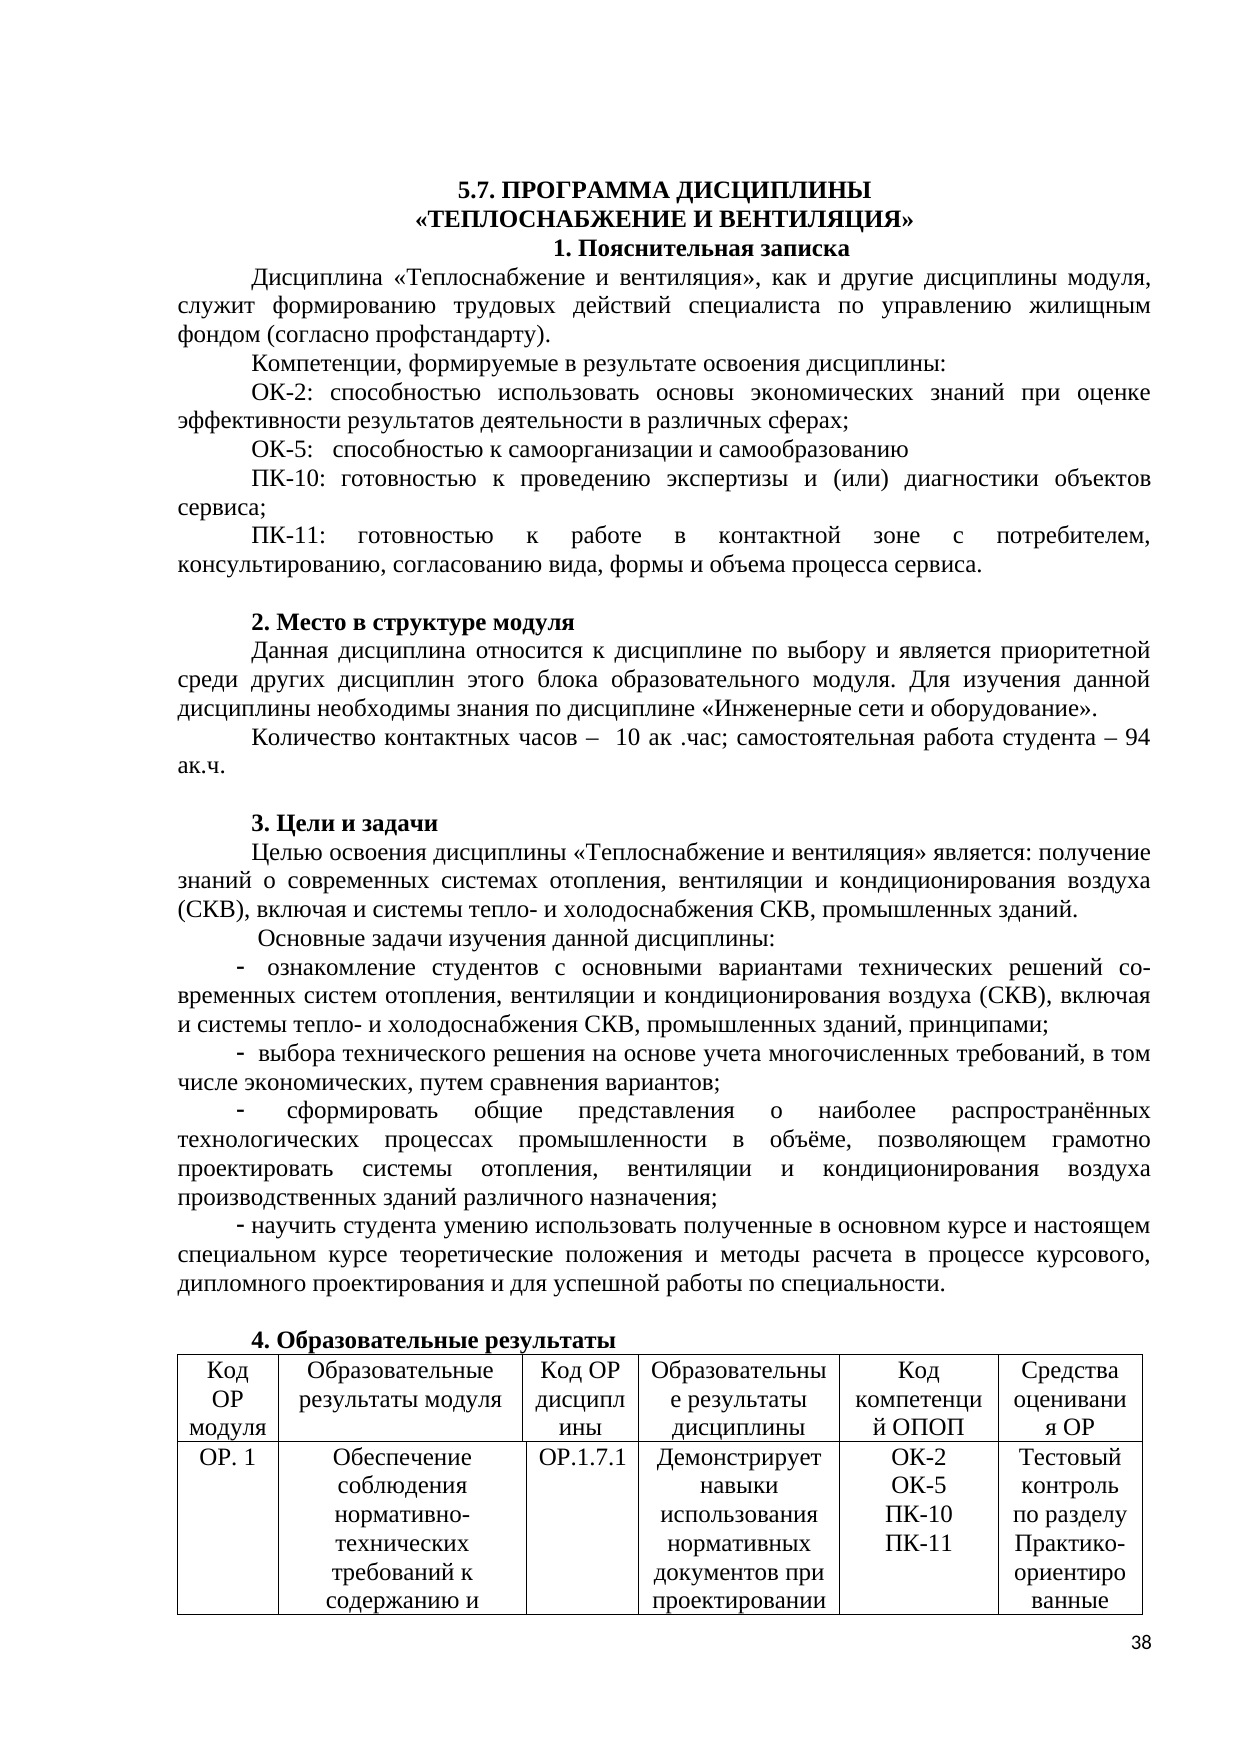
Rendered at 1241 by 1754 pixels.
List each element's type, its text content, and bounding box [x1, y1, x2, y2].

table_header Образовательные результаты модуля [279, 1355, 522, 1441]
table_header Код ОР модуля [178, 1355, 278, 1441]
table_header Код компетенций ОПОП [840, 1355, 998, 1441]
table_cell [999, 1442, 1142, 1614]
text ОК-2: способностью использовать основы экономических знаний при оценке эффективности результатов деятельности в различных сферах; [177, 377, 1152, 434]
text 3. Цели и задачи [177, 808, 1152, 837]
table_cell ОР.1.7.1 [527, 1442, 638, 1614]
text ОК-5: способностью к самоорганизации и самообразованию [177, 434, 1152, 463]
table_header Образовательные результаты дисциплины [639, 1355, 839, 1441]
text Компетенции, формируемые в результате освоения дисциплины: [177, 348, 1152, 377]
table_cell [840, 1442, 998, 1614]
text 1. Пояснительная записка [177, 233, 1152, 262]
text 5.7. ПРОГРАММА ДИСЦИПЛИНЫ [177, 176, 1152, 204]
table_header Средства оценивания ОР [999, 1355, 1142, 1441]
list сформировать общие представления о наиболее распространённых технологических процессах промышленности в объёме, позволяющем грамотно проектировать системы отопления, вентиляции и кондиционирования воздуха производственных зданий различного назначения; [177, 1096, 1152, 1211]
text «ТЕПЛОСНАБЖЕНИЕ И ВЕНТИЛЯЦИЯ» [177, 204, 1152, 233]
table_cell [639, 1442, 839, 1614]
text Дисциплина «Теплоснабжение и вентиляция», как и другие дисциплины модуля, служит формированию трудовых действий специалиста по управлению жилищным фондом (согласно профстандарту). [177, 262, 1152, 348]
table_cell ОР. 1 [178, 1442, 278, 1614]
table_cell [279, 1442, 526, 1614]
text Количество контактных часов – 10 ак .час; самостоятельная работа студента – 94 ак.ч. [177, 722, 1152, 779]
list научить студента умению использовать полученные в основном курсе и настоящем специальном курсе теоретические положения и методы расчета в процессе курсового, дипломного проектирования и для успешной работы по специальности. [177, 1211, 1152, 1297]
list ознакомление студентов с основными вариантами технических решений со-временных систем отопления, вентиляции и кондиционирования воздуха (СКВ), включая и системы тепло- и холодоснабжения СКВ, промышленных зданий, принципами; [177, 952, 1152, 1038]
text 2. Место в структуре модуля [177, 607, 1152, 636]
text ПК-11: готовностью к работе в контактной зоне с потребителем, консультированию, согласованию вида, формы и объема процесса сервиса. [177, 521, 1152, 578]
table_header Код ОР дисциплины [523, 1355, 638, 1441]
text ПК-10: готовностью к проведению экспертизы и (или) диагностики объектов сервиса; [177, 463, 1152, 521]
text 4. Образовательные результаты [177, 1326, 1152, 1354]
text Основные задачи изучения данной дисциплины: [177, 923, 1152, 952]
list выбора технического решения на основе учета многочисленных требований, в том числе экономических, путем сравнения вариантов; [177, 1038, 1152, 1096]
text Данная дисциплина относится к дисциплине по выбору и является приоритетной среди других дисциплин этого блока образовательного модуля. Для изучения данной дисциплины необходимы знания по дисциплине «Инженерные сети и оборудование». [177, 636, 1152, 722]
text Целью освоения дисциплины «Теплоснабжение и вентиляция» является: получение знаний о современных системах отопления, вентиляции и кондиционирования воздуха (СКВ), включая и системы тепло- и холодоснабжения СКВ, промышленных зданий. [177, 837, 1152, 923]
